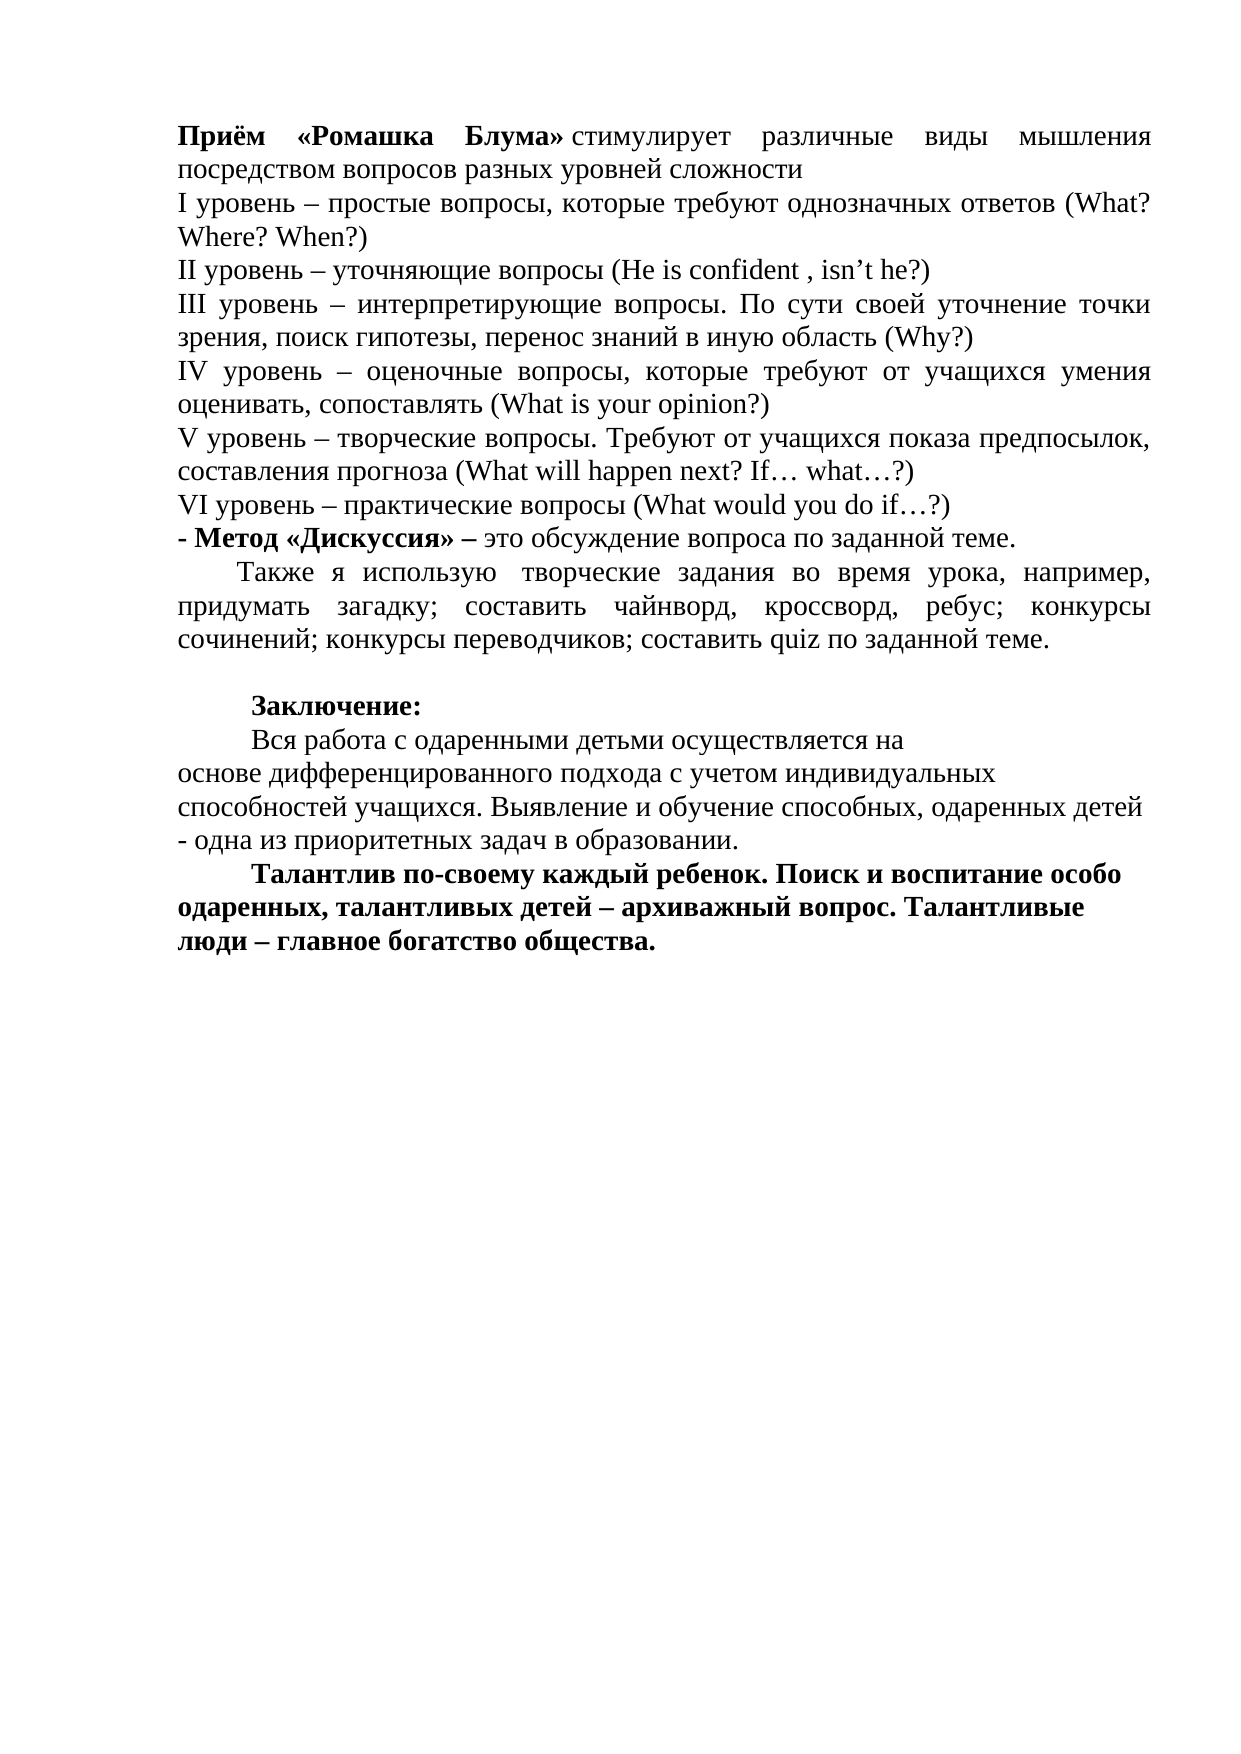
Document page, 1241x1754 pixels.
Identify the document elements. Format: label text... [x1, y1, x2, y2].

text VI уровень – практические вопросы (What would you do if…?) [177, 487, 1152, 521]
text Также я использую творческие задания во время урока, например, придумать загадку; составить чайнворд, кроссворд, ребус; конкурсы сочинений; конкурсы переводчиков; составить quiz по заданной теме. [177, 554, 1152, 655]
text Приём «Ромашка Блума» стимулирует различные виды мышления посредством вопросов разных уровней сложности [177, 118, 1152, 185]
text Заключение: [177, 688, 1152, 722]
text Талантлив по-своему каждый ребенок. Поиск и воспитание особо одаренных, талантливых детей – архиважный вопрос. Талантливые люди – главное богатство общества. [177, 856, 1152, 957]
text II уровень – уточняющие вопросы (He is confident , isn’t he?) [177, 252, 1152, 286]
text V уровень – творческие вопросы. Требуют от учащихся показа предпосылок, составления прогноза (What will happen next? If… what…?) [177, 420, 1152, 487]
text III уровень – интерпретирующие вопросы. По сути своей уточнение точки зрения, поиск гипотезы, перенос знаний в иную область (Why?) [177, 286, 1152, 353]
text Вся работа с одаренными детьми осуществляется на основе дифференцированного подхода с учетом индивидуальных способностей учащихся. Выявление и обучение способных, одаренных детей - одна из приоритетных задач в образовании. [177, 722, 1152, 856]
text - Метод «Дискуссия» – это обсуждение вопроса по заданной теме. [177, 521, 1152, 554]
text IV уровень – оценочные вопросы, которые требуют от учащихся умения оценивать, сопоставлять (What is your opinion?) [177, 353, 1152, 420]
text I уровень – простые вопросы, которые требуют однозначных ответов (What? Where? When?) [177, 185, 1152, 252]
